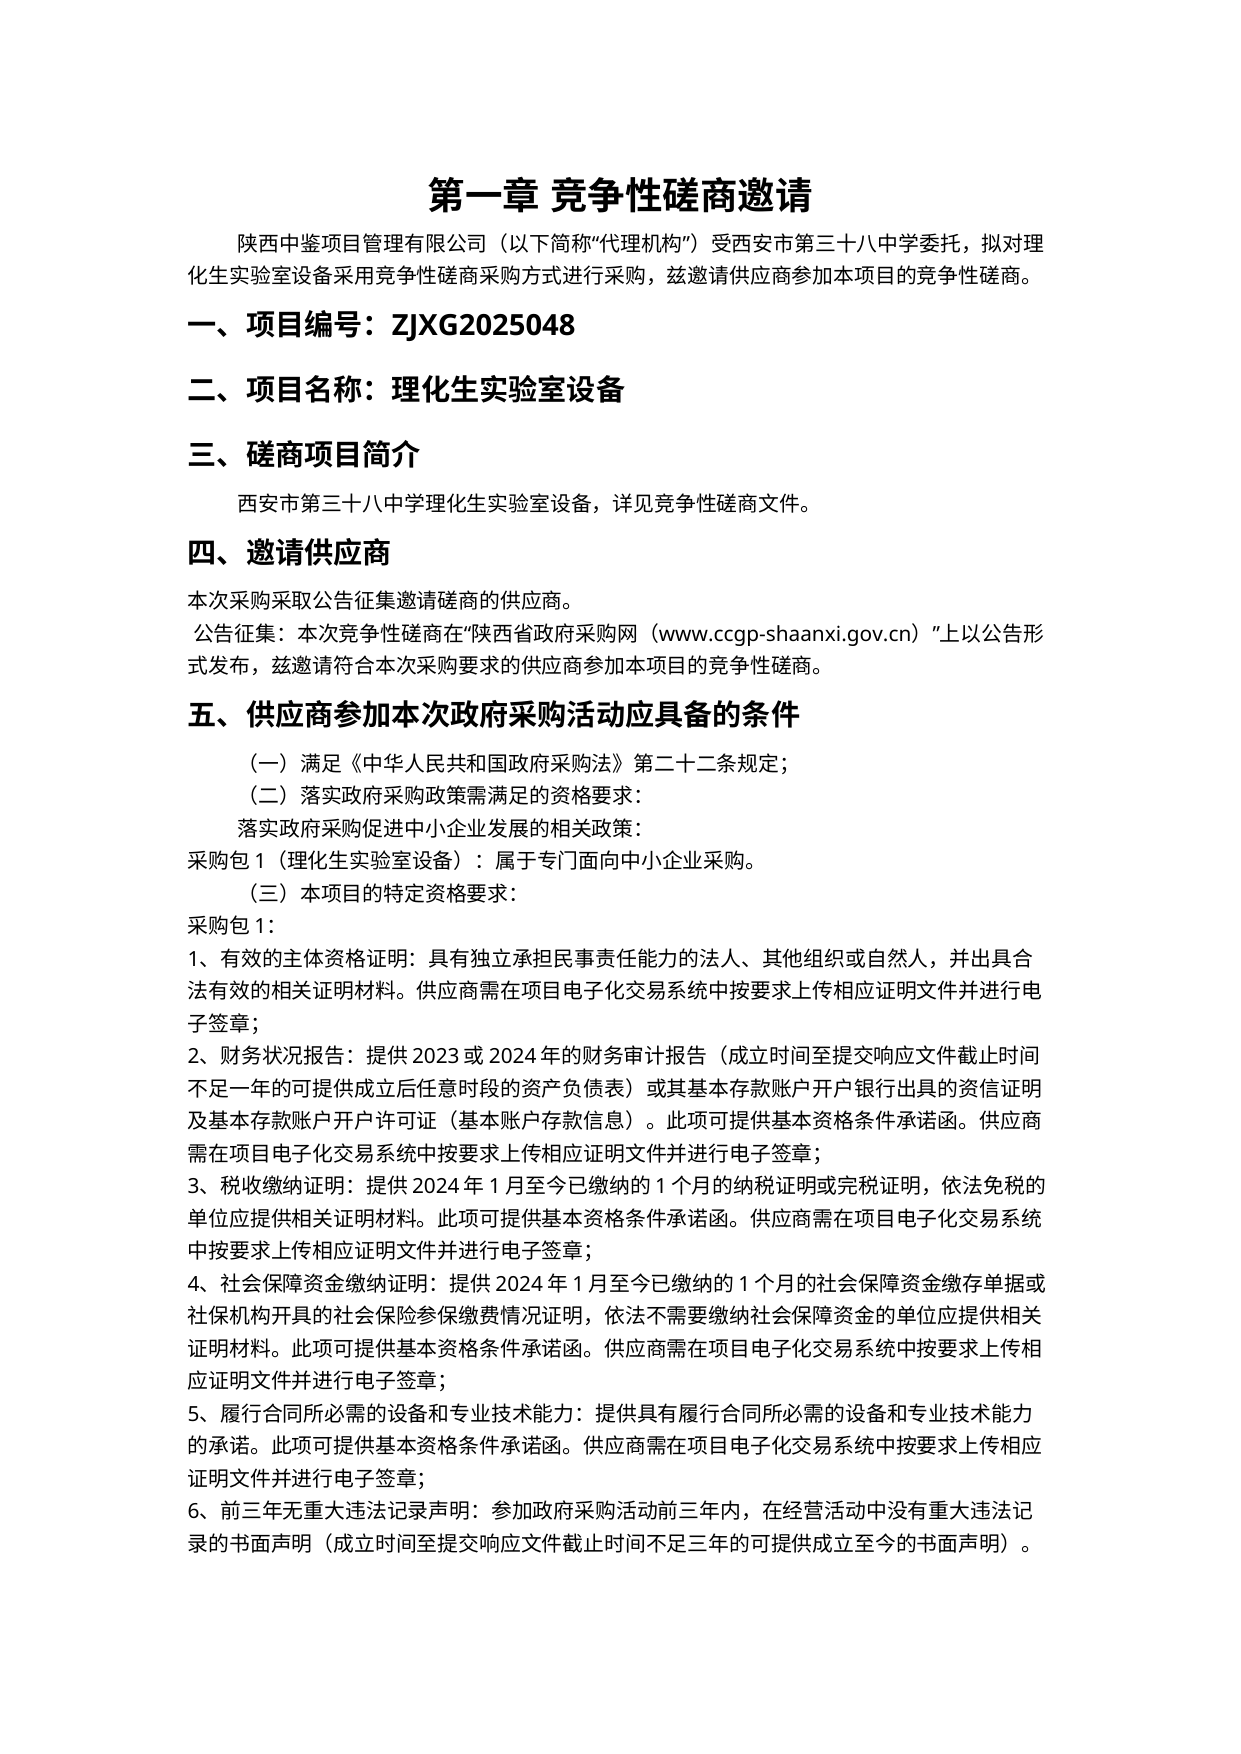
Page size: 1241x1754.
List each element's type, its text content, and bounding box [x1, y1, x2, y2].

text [187, 1494, 1053, 1559]
text 公告征集：本次竞争性磋商在“陕西省政府采购网（www.ccgp-shaanxi.gov.cn）”上以公告形式发布，兹邀请符合本次采购要求的供应商参加本项目的竞争性磋商。 [187, 617, 1053, 682]
text 2、财务状况报告：提供2023或2024年的财务审计报告（成立时间至提交响应文件截止时间不足一年的可提供成立后任意时段的资产负债表）或其基本存款账户开户银行出具的资信证明及基本存款账户开户许可证（基本账户存款信息）。此项可提供基本资格条件承诺函。供应商需在项目电子化交易系统中按要求上传相应证明文件并进行电子签章； [187, 1039, 1053, 1169]
text 五、供应商参加本次政府采购活动应具备的条件 [187, 682, 1053, 747]
text 3、税收缴纳证明：提供2024年1月至今已缴纳的1个月的纳税证明或完税证明，依法免税的单位应提供相关证明材料。此项可提供基本资格条件承诺函。供应商需在项目电子化交易系统中按要求上传相应证明文件并进行电子签章； [187, 1169, 1053, 1267]
text 5、履行合同所必需的设备和专业技术能力：提供具有履行合同所必需的设备和专业技术能力的承诺。此项可提供基本资格条件承诺函。供应商需在项目电子化交易系统中按要求上传相应证明文件并进行电子签章； [187, 1397, 1053, 1494]
text 本次采购采取公告征集邀请磋商的供应商。 [187, 584, 1053, 617]
text （三）本项目的特定资格要求： [187, 877, 1053, 909]
text 一、项目编号：ZJXG2025048 [187, 292, 1053, 357]
text 采购包1： [187, 909, 1053, 942]
text 落实政府采购促进中小企业发展的相关政策： [187, 812, 1053, 844]
text （一）满足《中华人民共和国政府采购法》第二十二条规定； [187, 747, 1053, 779]
text （二）落实政府采购政策需满足的资格要求： [187, 779, 1053, 812]
text 二、项目名称：理化生实验室设备 [187, 357, 1053, 422]
text 采购包1（理化生实验室设备）：属于专门面向中小企业采购。 [187, 844, 1053, 877]
text 四、邀请供应商 [187, 519, 1053, 584]
text 1、有效的主体资格证明：具有独立承担民事责任能力的法人、其他组织或自然人，并出具合法有效的相关证明材料。供应商需在项目电子化交易系统中按要求上传相应证明文件并进行电子签章； [187, 942, 1053, 1039]
text 陕西中鉴项目管理有限公司（以下简称“代理机构”）受西安市第三十八中学委托，拟对理化生实验室设备采用竞争性磋商采购方式进行采购，兹邀请供应商参加本项目的竞争性磋商。 [187, 227, 1053, 292]
text 第一章 竞争性磋商邀请 [187, 162, 1053, 227]
text 4、社会保障资金缴纳证明：提供2024年1月至今已缴纳的1个月的社会保障资金缴存单据或社保机构开具的社会保险参保缴费情况证明，依法不需要缴纳社会保障资金的单位应提供相关证明材料。此项可提供基本资格条件承诺函。供应商需在项目电子化交易系统中按要求上传相应证明文件并进行电子签章； [187, 1267, 1053, 1397]
text 西安市第三十八中学理化生实验室设备，详见竞争性磋商文件。 [187, 487, 1053, 519]
text 三、磋商项目简介 [187, 422, 1053, 487]
